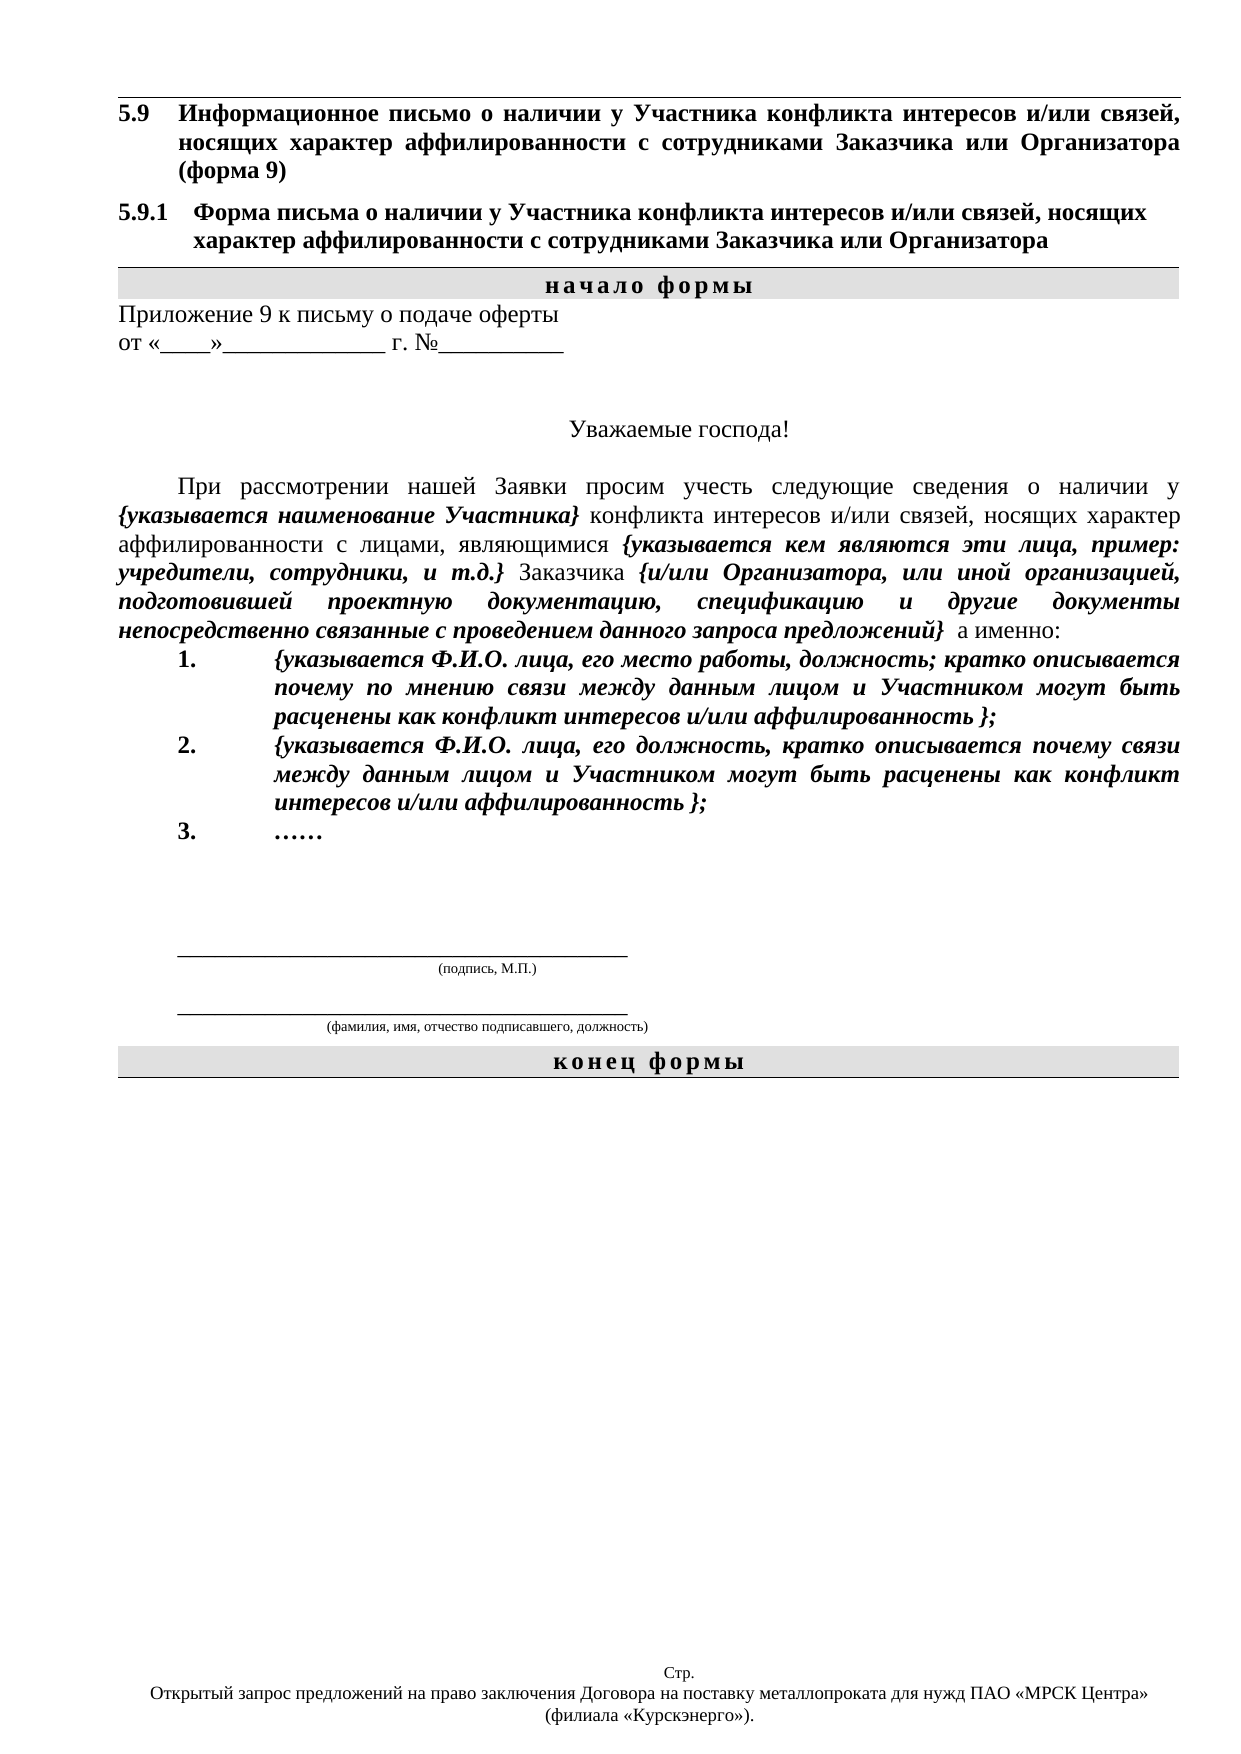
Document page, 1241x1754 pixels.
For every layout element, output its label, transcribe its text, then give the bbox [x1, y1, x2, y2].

text Уважаемые господа! [118, 414, 1181, 442]
list …… [177, 816, 1181, 845]
list {указывается Ф.И.О. лица, его должность, кратко описывается почему связи между данным лицом и Участником могут быть расценены как конфликт интересов и/или аффилированность }; [177, 730, 1181, 816]
text При рассмотрении нашей Заявки просим учесть следующие сведения о наличии у {указывается наименование Участника} конфликта интересов и/или связей, носящих характер аффилированности с лицами, являющимися {указывается кем являются эти лица, пример: учредители, сотрудники, и т.д.} Заказчика {и/или Организатора, или иной организацией, подготовившей проектную документацию, спецификацию и другие документы непосредственно связанные с проведением данного запроса предложений} а именно: [118, 471, 1181, 644]
text начало формы [118, 268, 1179, 299]
subtitle Форма письма о наличии у Участника конфликта интересов и/или связей, носящих характер аффилированности с сотрудниками Заказчика или Организатора [118, 197, 1181, 254]
text (фамилия, имя, отчество подписавшего, должность) [118, 1017, 797, 1046]
subtitle Информационное письмо о наличии у Участника конфликта интересов и/или связей, носящих характер аффилированности с сотрудниками Заказчика или Организатора (форма 9) [118, 98, 1181, 184]
text ____________________________________ [118, 989, 1181, 1017]
text конец формы [118, 1046, 1179, 1077]
text Приложение 9 к письму о подаче оферты от «____»_____________ г. №__________ [118, 299, 1181, 356]
list {указывается Ф.И.О. лица, его место работы, должность; кратко описывается почему по мнению связи между данным лицом и Участником могут быть расценены как конфликт интересов и/или аффилированность }; [177, 644, 1181, 730]
text ____________________________________ [118, 931, 1181, 960]
text (подпись, М.П.) [118, 960, 797, 989]
